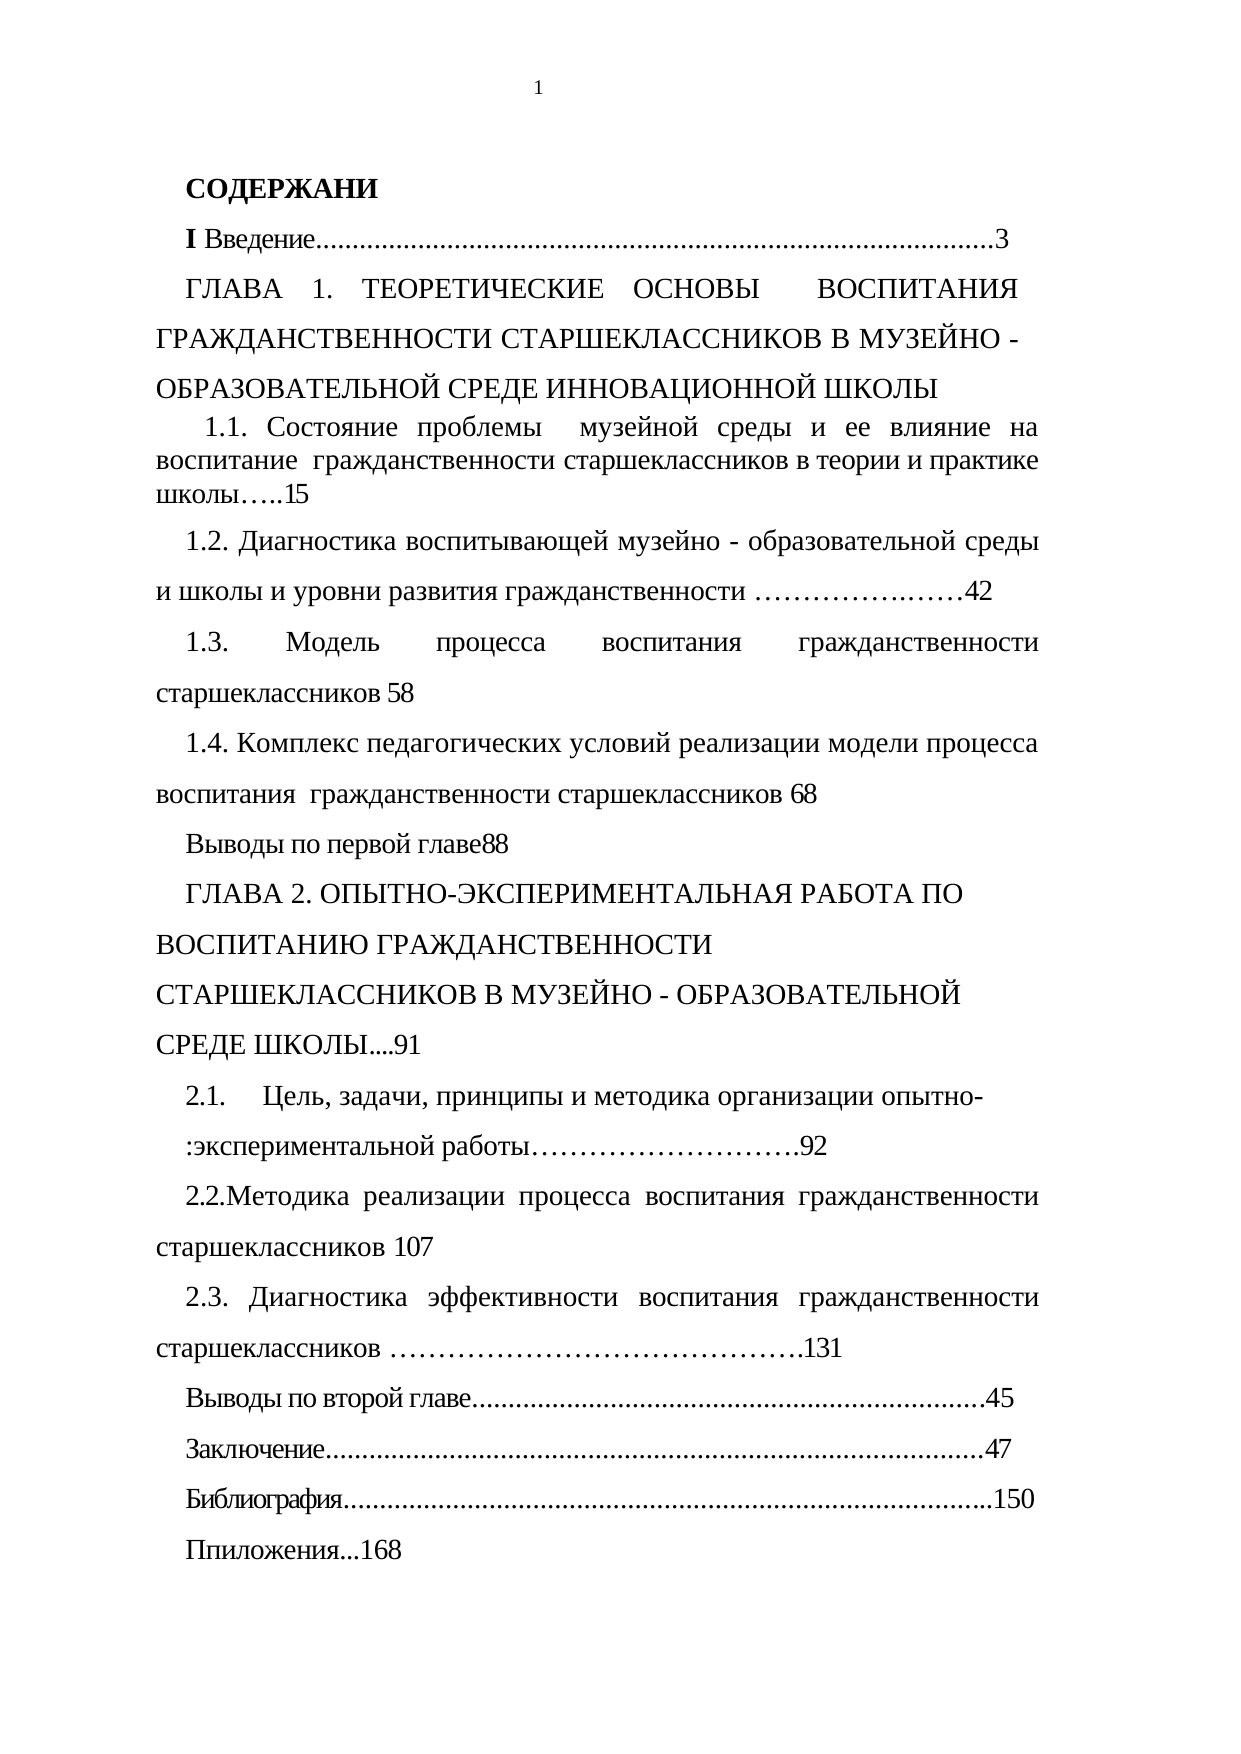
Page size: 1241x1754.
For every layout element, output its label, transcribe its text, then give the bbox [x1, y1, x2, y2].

text 1.2. Диагностика воспитывающей музейно - образовательной среды и школы и уровни развития гражданственности …………….……42 [156, 510, 1039, 611]
text 2.2.Методика реализации процесса воспитания гражданственности старшеклассников 107 [156, 1165, 1039, 1266]
text 1.4. Комплекс педагогических условий реализации модели процесса воспитания гражданственности старшеклассников 68 [156, 712, 1039, 813]
text 2.3. Диагностика эффективности воспитания гражданственности старшеклассников …………………………………….131 [156, 1266, 1039, 1367]
text Выводы по первой главе88 [156, 813, 1039, 864]
text СОДЕРЖАНИ [156, 158, 1036, 208]
text 1.1. Состояние проблемы музейной среды и ее влияние на воспитание гражданственности старшеклассников в теории и практике школы…..15 [156, 409, 1039, 510]
text Выводы по второй главе .45 [156, 1367, 1039, 1418]
text :экспериментальной работы……………………….92 [156, 1115, 1039, 1165]
text Ппиложения...168 [156, 1519, 1039, 1569]
text Заключение 47 [156, 1418, 1039, 1468]
text ГЛАВА 2. ОПЫТНО-ЭКСПЕРИМЕНТАЛЬНАЯ РАБОТА ПО ВОСПИТАНИЮ ГРАЖДАНСТВЕННОСТИ СТАРШЕКЛАССНИКОВ В МУЗЕЙНО - ОБРАЗОВАТЕЛЬНОЙ СРЕДЕ ШКОЛЫ....91 [156, 877, 1039, 1061]
text 1.3. Модель процесса воспитания гражданственности старшеклассников 58 [156, 611, 1039, 712]
text Библиография ...150 [156, 1468, 1039, 1519]
text 2.1. Цель, задачи, принципы и методика организации опытно- [156, 1078, 1039, 1112]
text I Введение 3 [156, 208, 1039, 258]
text ГЛАВА 1. ТЕОРЕТИЧЕСКИЕ ОСНОВЫ ВОСПИТАНИЯ ГРАЖДАНСТВЕННОСТИ СТАРШЕКЛАССНИКОВ В МУЗЕЙНО - ОБРАЗОВАТЕЛЬНОЙ СРЕДЕ ИННОВАЦИОННОЙ ШКОЛЫ [156, 259, 1019, 409]
